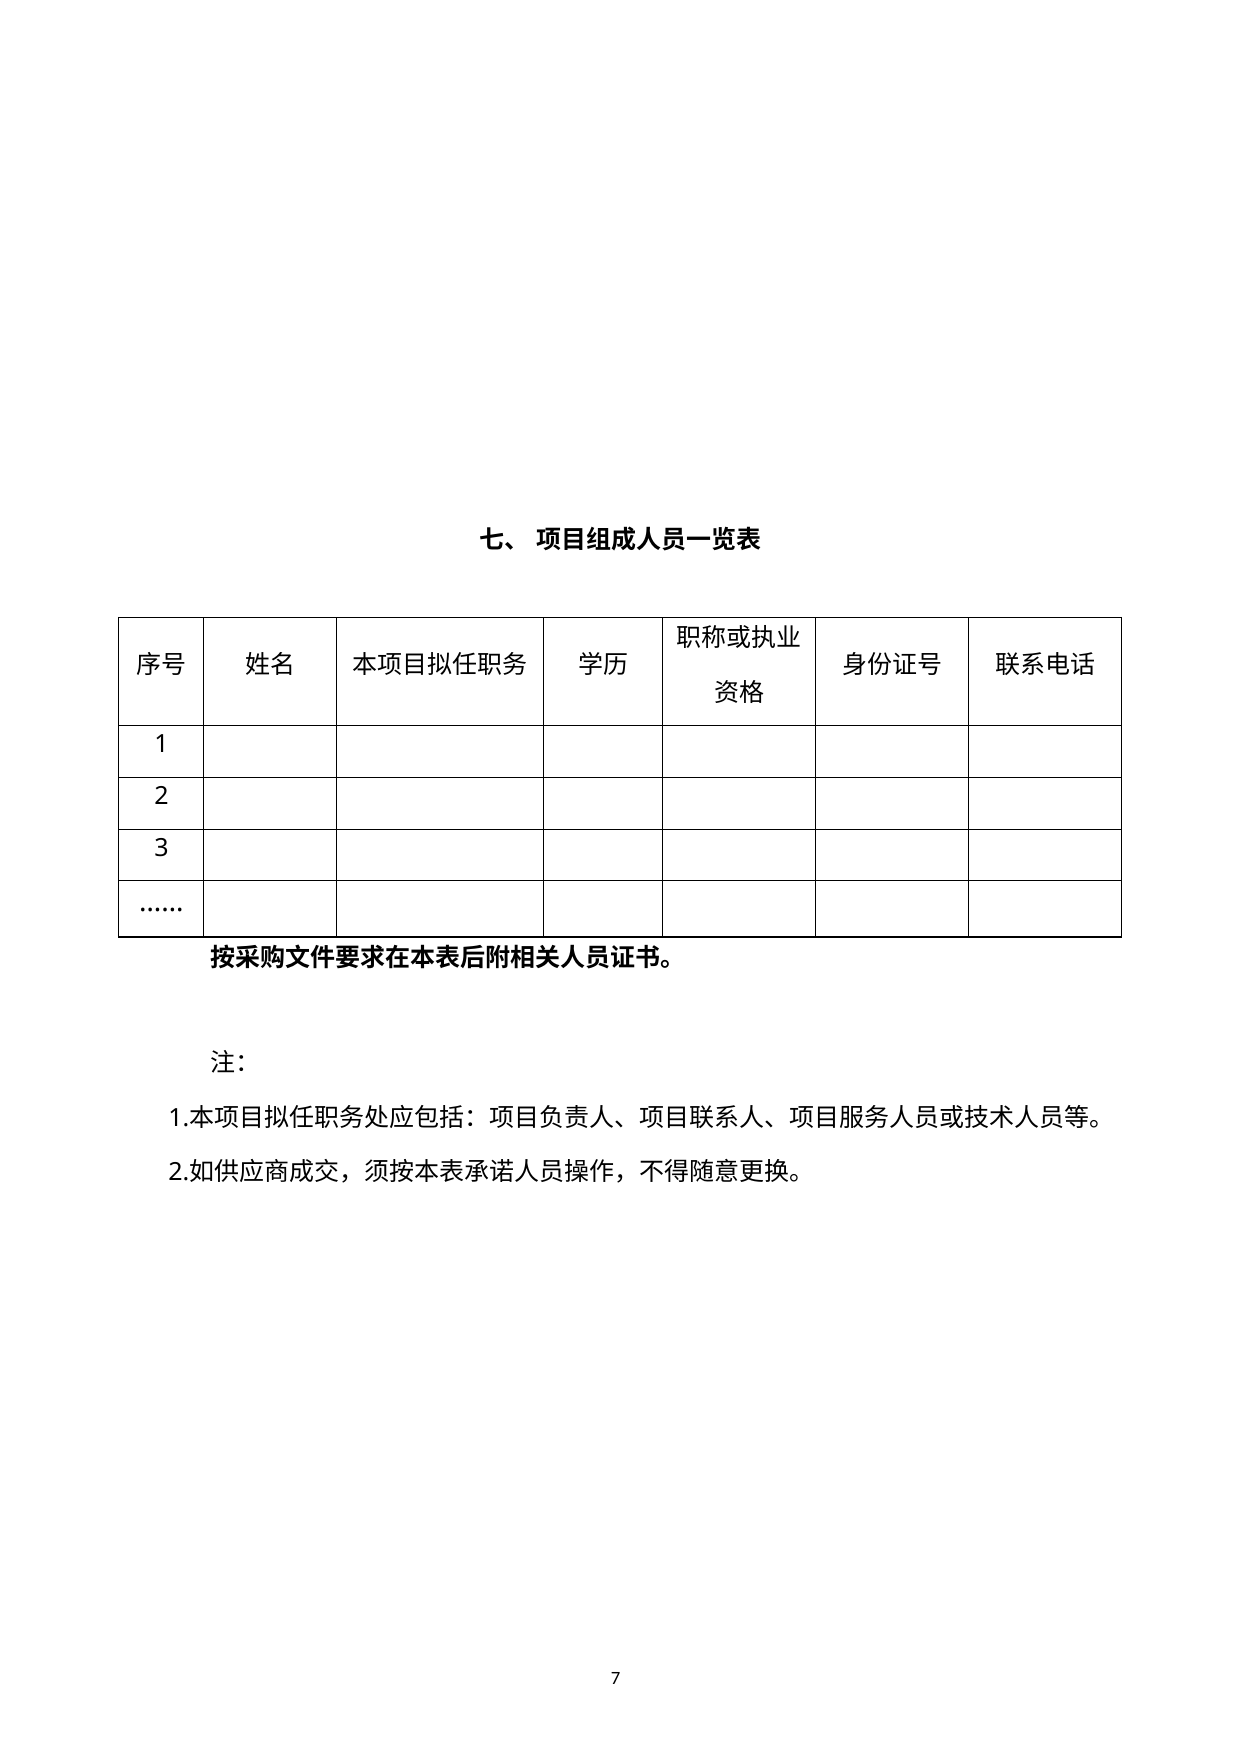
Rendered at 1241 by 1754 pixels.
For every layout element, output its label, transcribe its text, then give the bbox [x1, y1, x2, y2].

table_cell [544, 830, 662, 880]
table_cell [204, 830, 336, 880]
table_header 职称或执业资格 [663, 618, 815, 725]
table_cell [969, 726, 1121, 777]
table_cell [337, 830, 543, 880]
table_header 姓名 [204, 618, 336, 725]
table_header 身份证号 [816, 618, 968, 725]
table_cell [816, 881, 968, 936]
table_cell [337, 726, 543, 777]
table_header 序号 [119, 618, 203, 725]
table_cell [663, 778, 815, 829]
table_cell [816, 830, 968, 880]
table_header 联系电话 [969, 618, 1121, 725]
table_header 本项目拟任职务 [337, 618, 543, 725]
table_cell [204, 778, 336, 829]
table_cell [663, 830, 815, 880]
table_cell [663, 881, 815, 936]
text 注： [118, 1043, 1122, 1079]
table_cell [969, 881, 1121, 936]
table_cell [816, 778, 968, 829]
table_header 学历 [544, 618, 662, 725]
table_cell [816, 726, 968, 777]
table_cell 2 [119, 778, 203, 829]
table_cell [337, 881, 543, 936]
table_cell 3 [119, 830, 203, 880]
table_cell [204, 881, 336, 936]
text 2.如供应商成交，须按本表承诺人员操作，不得随意更换。 [118, 1152, 1122, 1188]
text 按采购文件要求在本表后附相关人员证书。 [118, 938, 1122, 974]
text 1.本项目拟任职务处应包括：项目负责人、项目联系人、项目服务人员或技术人员等。 [118, 1097, 1122, 1133]
table_cell [544, 778, 662, 829]
table_cell [969, 830, 1121, 880]
subtitle 项目组成人员一览表 [118, 505, 1122, 559]
table_cell [337, 778, 543, 829]
table_cell [204, 726, 336, 777]
table_cell [544, 881, 662, 936]
table_cell 1 [119, 726, 203, 777]
table_cell [663, 726, 815, 777]
table_cell …… [119, 881, 203, 936]
table_cell [969, 778, 1121, 829]
table_cell [544, 726, 662, 777]
